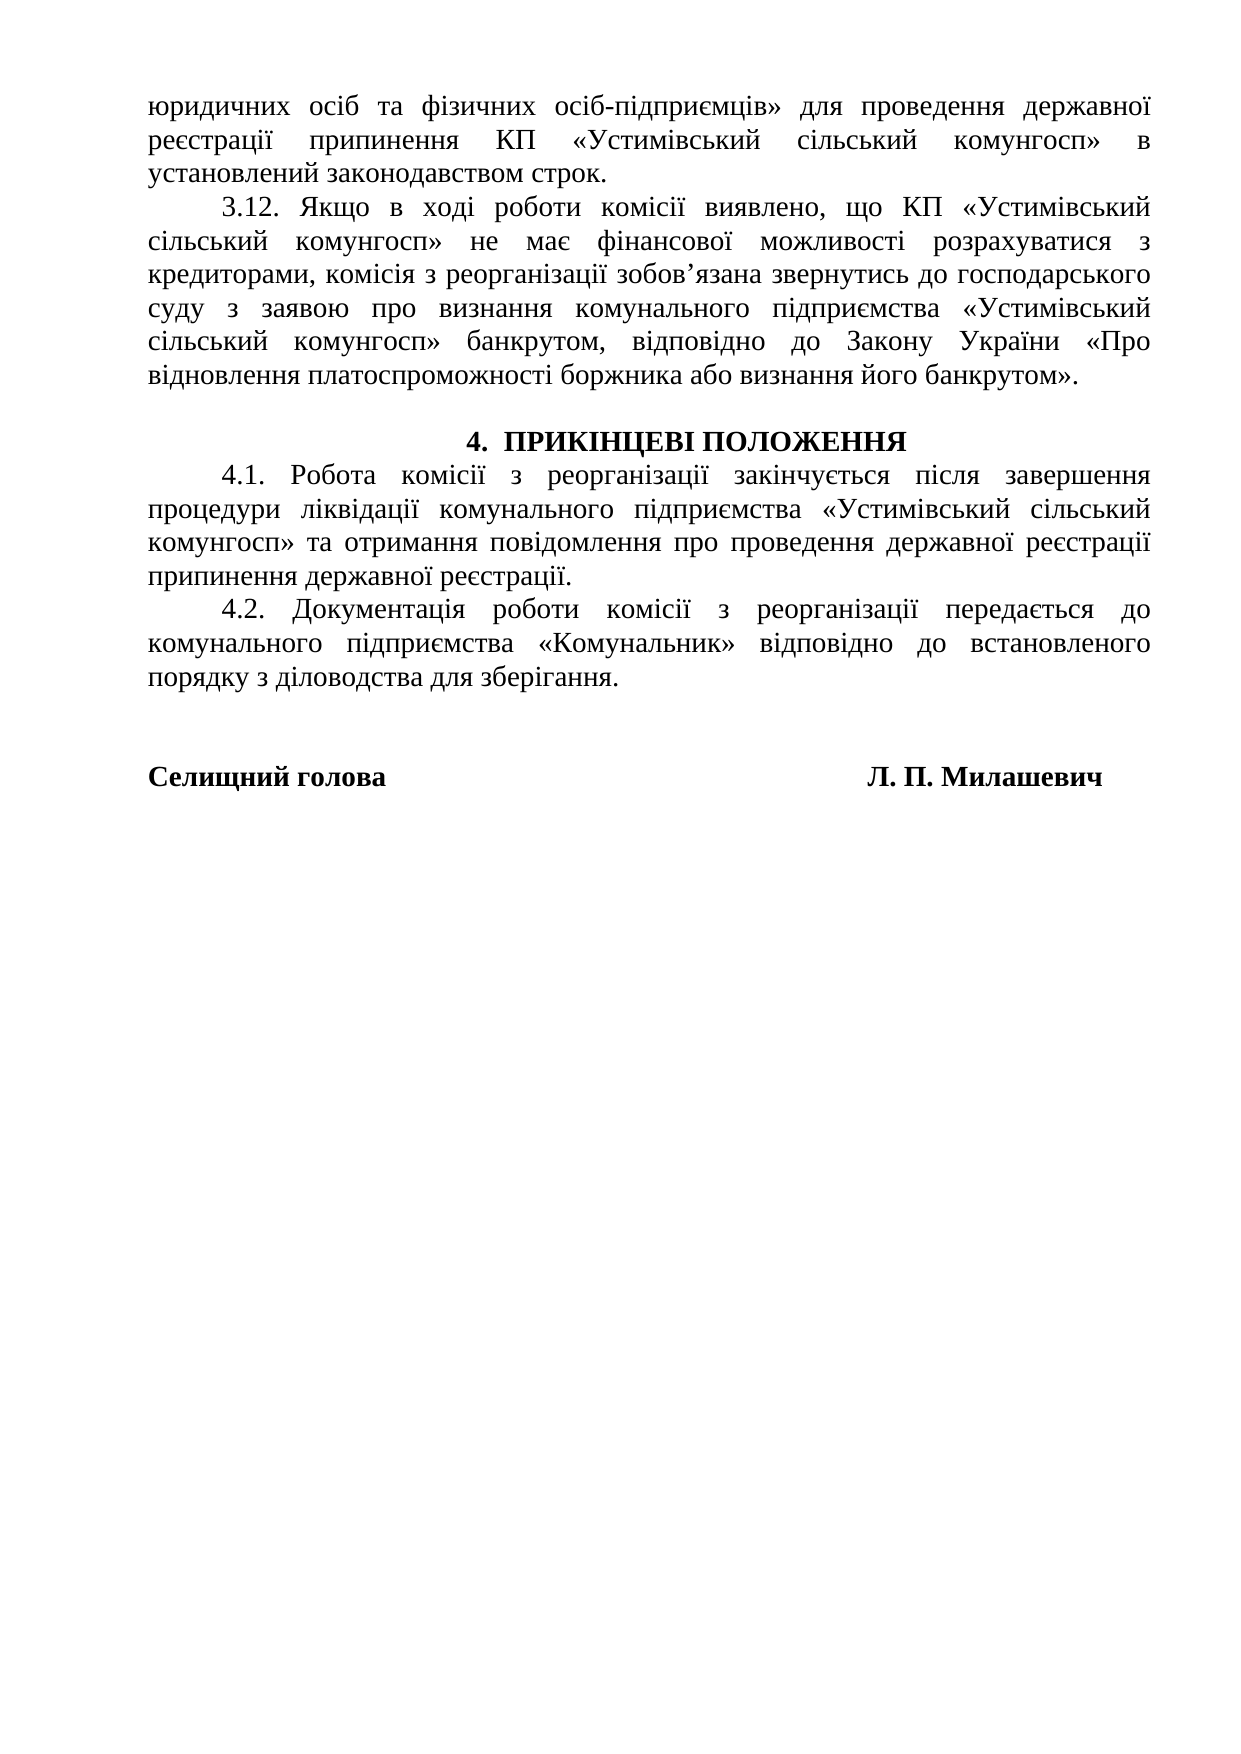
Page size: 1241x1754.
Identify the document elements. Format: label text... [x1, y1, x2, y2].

text Селищний голова Л. П. Милашевич [148, 759, 1152, 793]
list ПРИКІНЦЕВІ ПОЛОЖЕННЯ [221, 424, 1152, 457]
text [148, 88, 1152, 189]
text 4.1. Робота комісії з реорганізації закінчується після завершення процедури ліквідації комунального підприємства «Устимівський сільський комунгосп» та отримання повідомлення про проведення державної реєстрації припинення державної реєстрації. [148, 457, 1152, 592]
text 3.12. Якщо в ході роботи комісії виявлено, що КП «Устимівський сільський комунгосп» не має фінансової можливості розрахуватися з кредиторами, комісія з реорганізації зобов’язана звернутись до господарського суду з заявою про визнання комунального підприємства «Устимівський сільський комунгосп» банкрутом, відповідно до Закону України «Про відновлення платоспроможності боржника або визнання його банкрутом». [148, 189, 1152, 390]
text 4.2. Документація роботи комісії з реорганізації передається до комунального підприємства «Комунальник» відповідно до встановленого порядку з діловодства для зберігання. [148, 592, 1152, 692]
